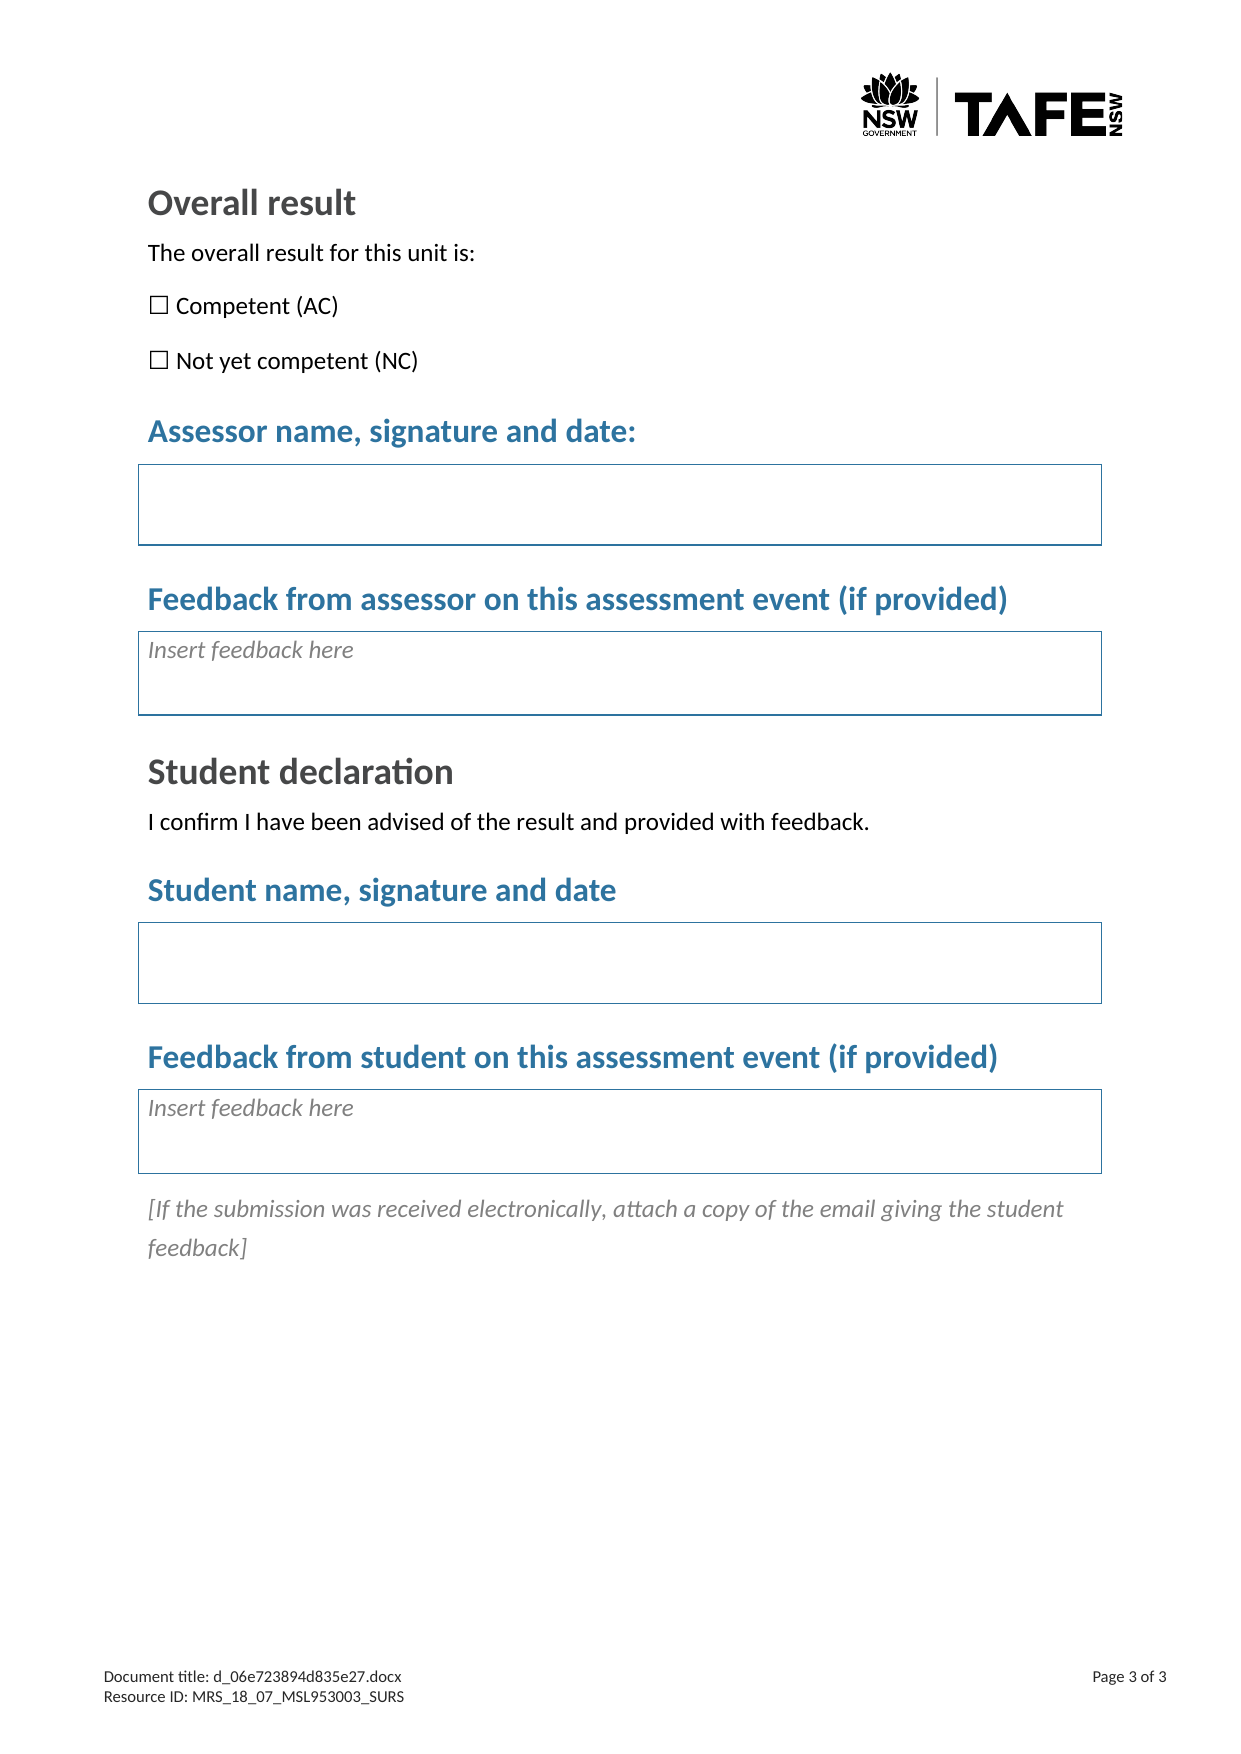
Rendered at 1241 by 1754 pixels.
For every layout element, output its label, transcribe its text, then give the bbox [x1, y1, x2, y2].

text Insert feedback here [139, 1090, 1101, 1123]
subtitle Feedback from assessor on this assessment event (if provided) [148, 577, 1092, 618]
text Insert feedback here [139, 632, 1101, 664]
text Competent (AC) [148, 288, 1092, 322]
text [If the submission was received electronically, attach a copy of the email giving the student feedback] [148, 1194, 1092, 1262]
subtitle Student name, signature and date [148, 869, 1092, 910]
subtitle Feedback from student on this assessment event (if provided) [148, 1036, 1092, 1077]
picture [861, 71, 1123, 137]
text The overall result for this unit is: [148, 237, 1092, 268]
text Not yet competent (NC) [148, 343, 1092, 377]
text I confirm I have been advised of the result and provided with feedback. [148, 806, 1092, 836]
subtitle Assessor name, signature and date: [148, 411, 1092, 451]
subtitle Student declaration [148, 748, 1092, 793]
subtitle Overall result [148, 179, 1092, 225]
